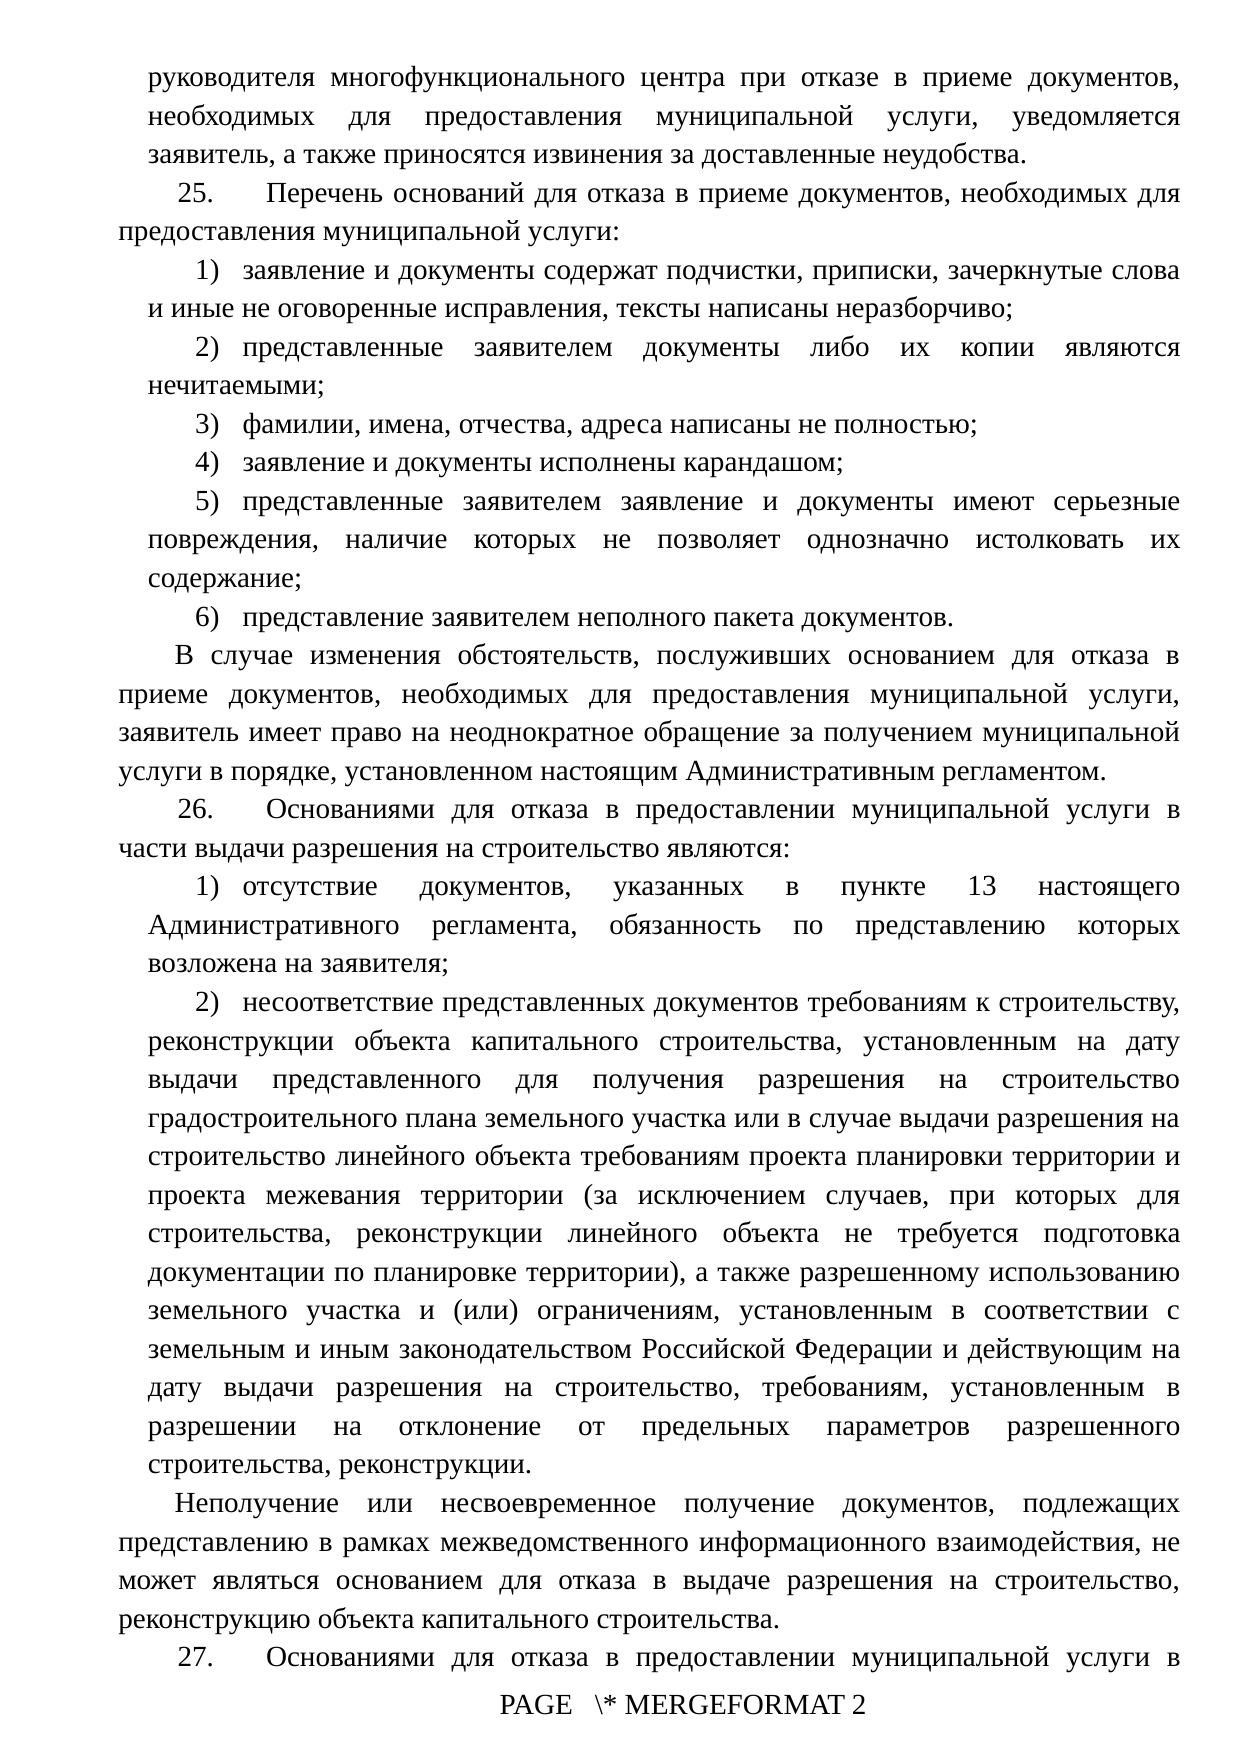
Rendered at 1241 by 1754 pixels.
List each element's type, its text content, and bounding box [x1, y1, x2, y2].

text Неполучение или несвоевременное получение документов, подлежащих представлению в рамках межведомственного информационного взаимодействия, не может являться основанием для отказа в выдаче разрешения на строительство, реконструкцию объекта капитального строительства. [118, 1485, 1181, 1634]
list заявление и документы исполнены карандашом; [148, 444, 1181, 478]
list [118, 1639, 1181, 1673]
list Перечень оснований для отказа в приеме документов, необходимых для предоставления муниципальной услуги: [118, 175, 1181, 247]
list представление заявителем неполного пакета документов. [148, 599, 1181, 632]
list Основаниями для отказа в предоставлении муниципальной услуги в части выдачи разрешения на строительство являются: [118, 791, 1181, 863]
text В случае изменения обстоятельств, послуживших основанием для отказа в приеме документов, необходимых для предоставления муниципальной услуги, заявитель имеет право на неоднократное обращение за получением муниципальной услуги в порядке, установленном настоящим Административным регламентом. [118, 637, 1181, 786]
list фамилии, имена, отчества, адреса написаны не полностью; [148, 406, 1181, 439]
list представленные заявителем документы либо их копии являются нечитаемыми; [148, 329, 1181, 401]
list представленные заявителем заявление и документы имеют серьезные повреждения, наличие которых не позволяет однозначно истолковать их содержание; [148, 483, 1181, 594]
list отсутствие документов, указанных в пункте 13 настоящего Административного регламента, обязанность по представлению которых возложена на заявителя; [148, 868, 1181, 979]
list заявление и документы содержат подчистки, приписки, зачеркнутые слова и иные не оговоренные исправления, тексты написаны неразборчиво; [148, 252, 1181, 324]
list несоответствие представленных документов требованиям к строительству, реконструкции объекта капитального строительства, установленным на дату выдачи представленного для получения разрешения на строительство градостроительного плана земельного участка или в случае выдачи разрешения на строительство линейного объекта требованиям проекта планировки территории и проекта межевания территории (за исключением случаев, при которых для строительства, реконструкции линейного объекта не требуется подготовка документации по планировке территории), а также разрешенному использованию земельного участка и (или) ограничениям, установленным в соответствии с земельным и иным законодательством Российской Федерации и действующим на дату выдачи разрешения на строительство, требованиям, установленным в разрешении на отклонение от предельных параметров разрешенного строительства, реконструкции. [148, 984, 1181, 1480]
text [148, 59, 1181, 170]
